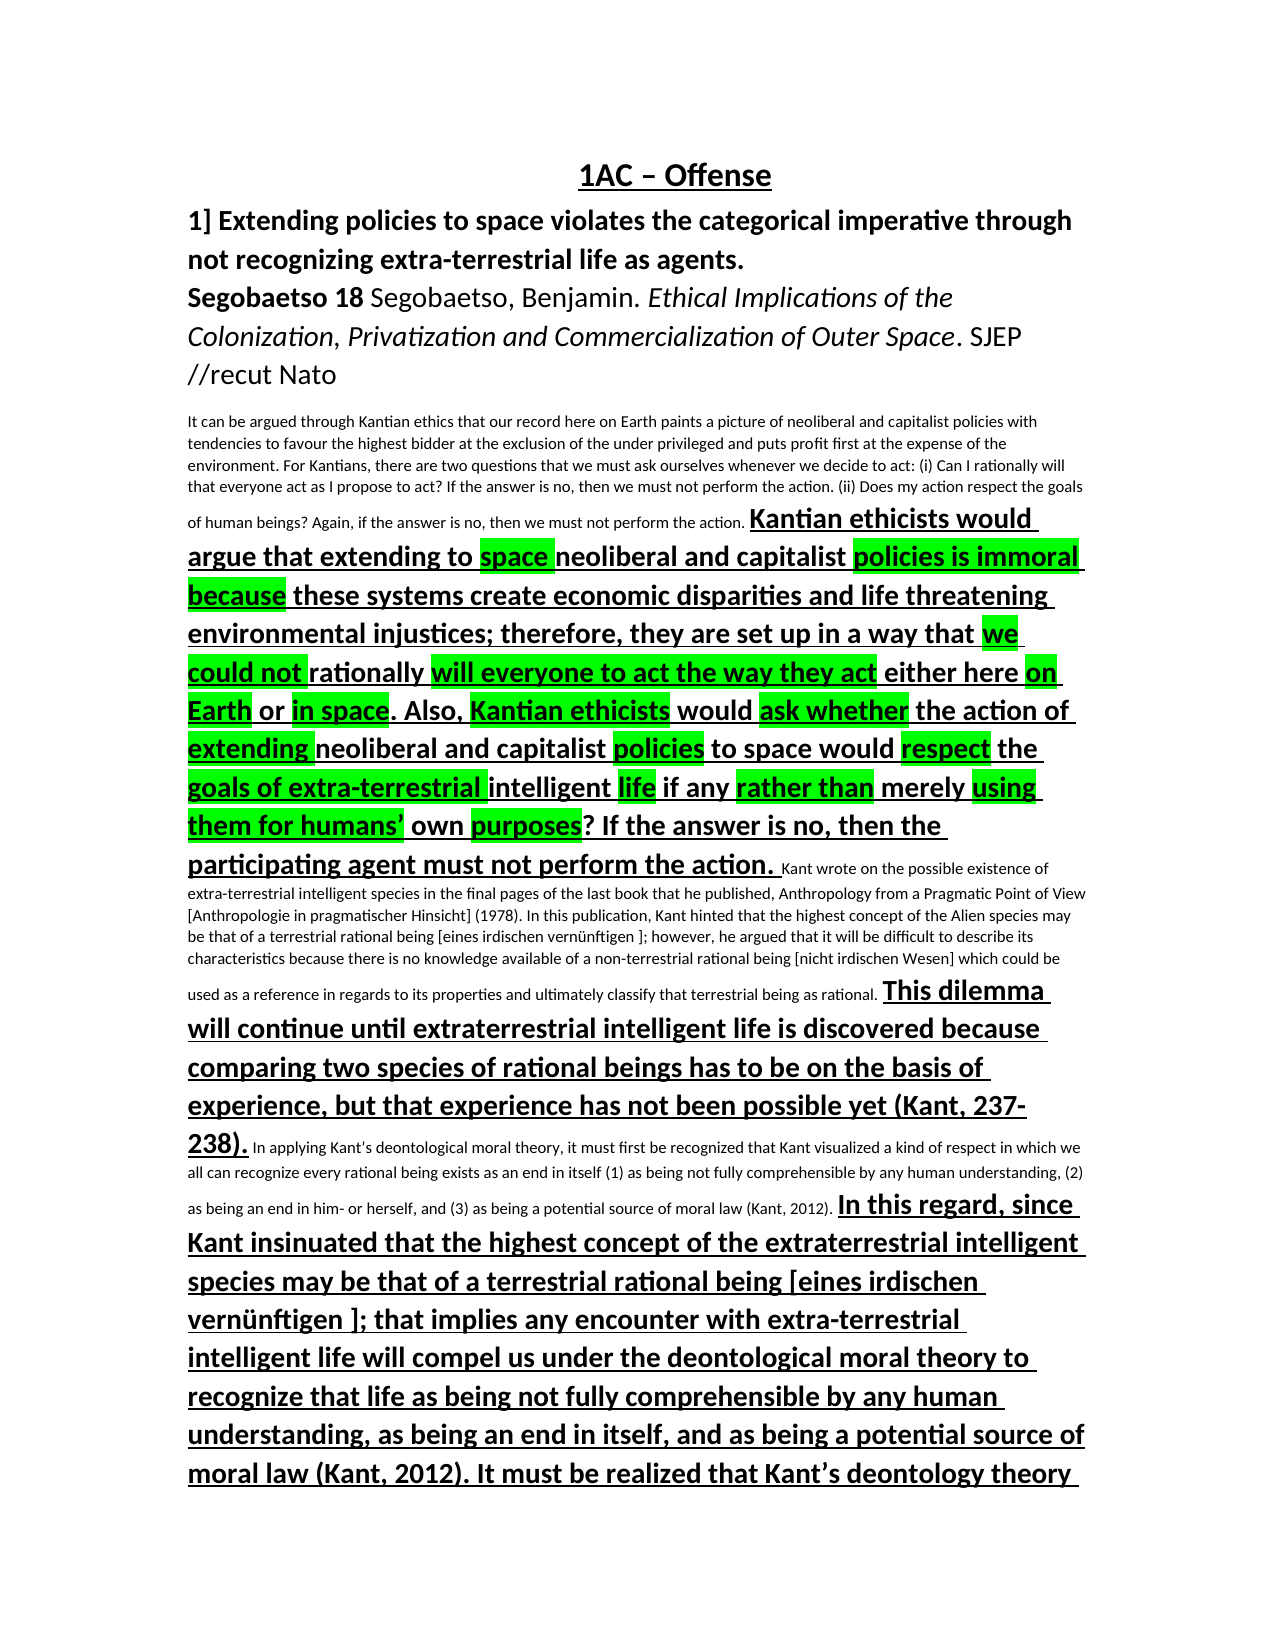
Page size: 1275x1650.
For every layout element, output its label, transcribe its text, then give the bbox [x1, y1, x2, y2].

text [187, 411, 1087, 1491]
subtitle 1] Extending policies to space violates the categorical imperative through not recognizing extra-terrestrial life as agents. [187, 202, 1087, 276]
subtitle 1AC – Offense [187, 154, 1087, 195]
text Segobaetso 18 Segobaetso, Benjamin. Ethical Implications of the Colonization, Privatization and Commercialization of Outer Space. SJEP //recut Nato [187, 279, 1087, 392]
